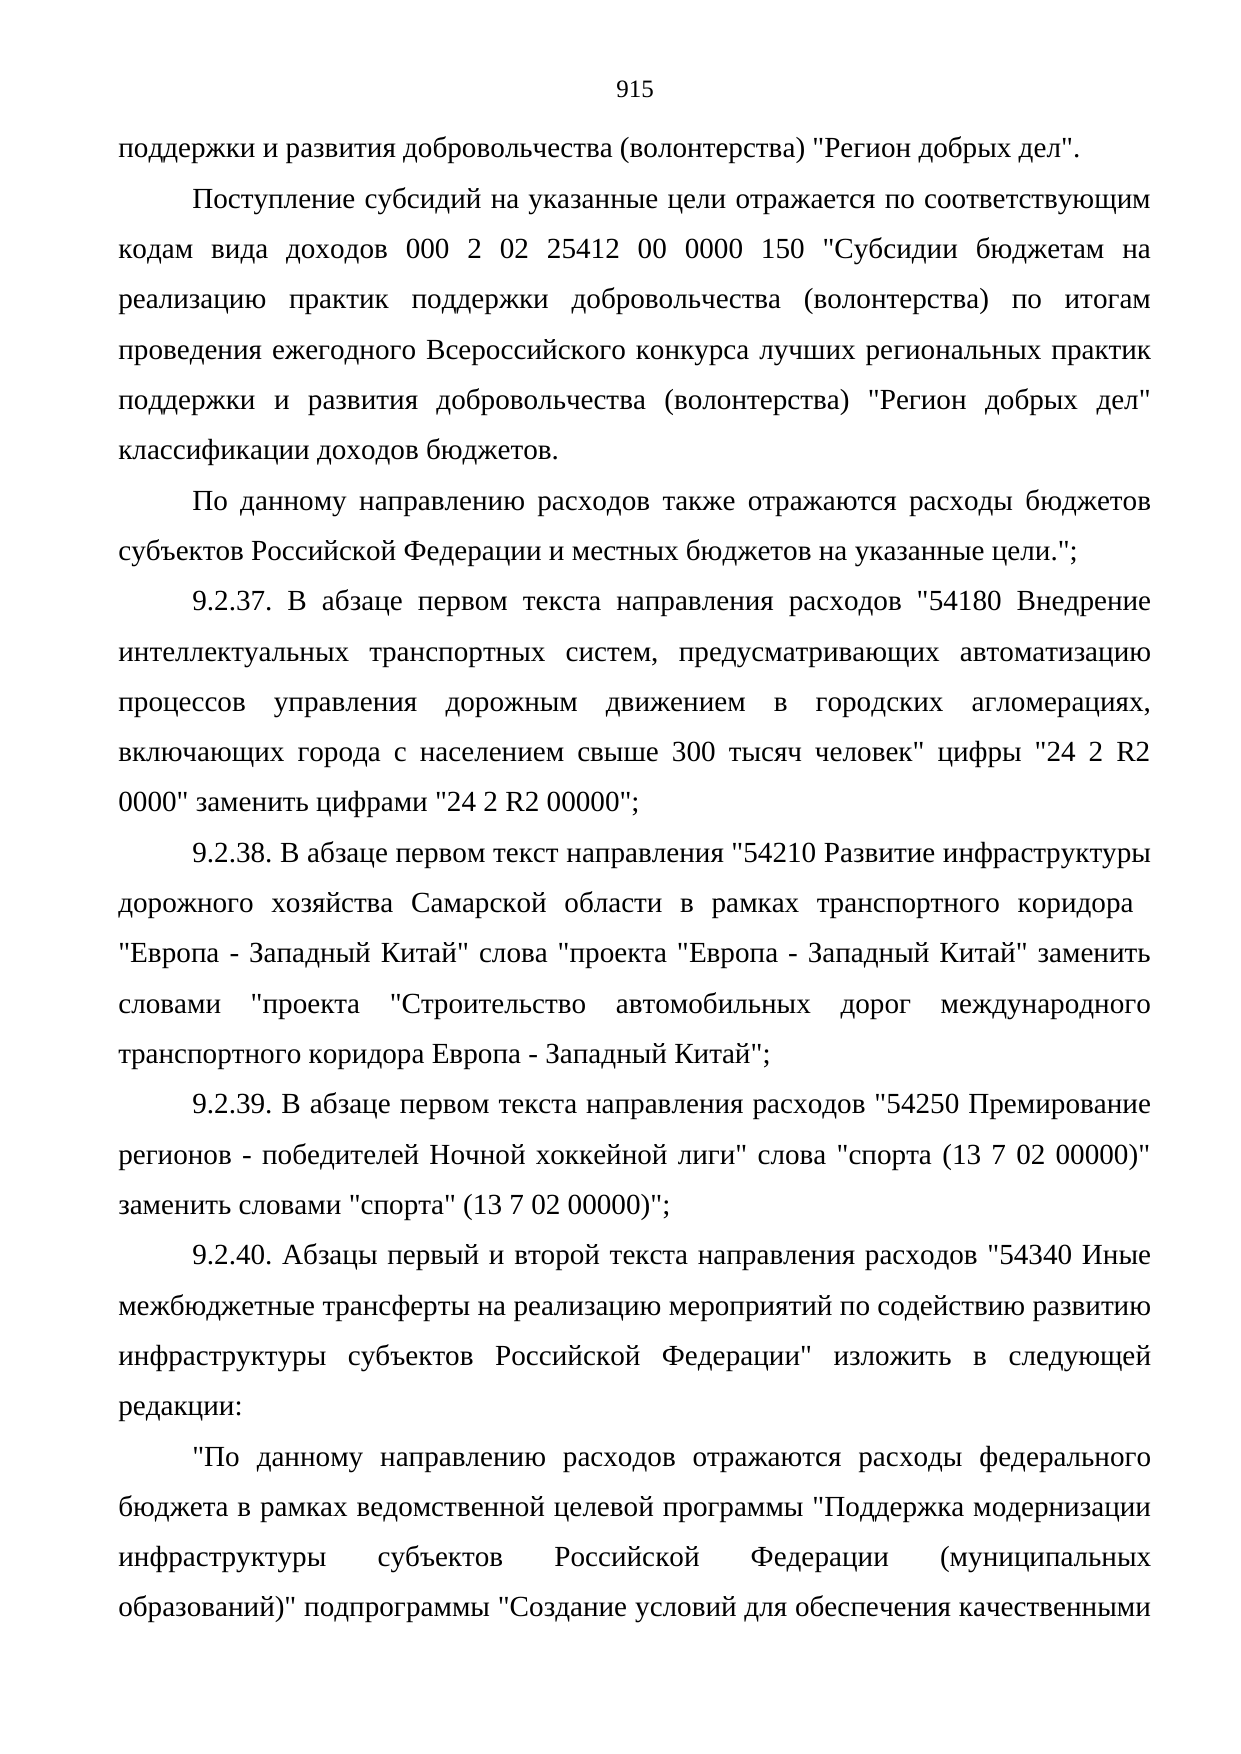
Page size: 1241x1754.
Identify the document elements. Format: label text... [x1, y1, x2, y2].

text 9.2.39. В абзаце первом текста направления расходов "54250 Премирование регионов - победителей Ночной хоккейной лиги" слова "спорта (13 7 02 00000)" заменить словами "спорта" (13 7 02 00000)"; [118, 1086, 1152, 1221]
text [118, 1439, 1152, 1623]
text Поступление субсидий на указанные цели отражается по соответствующим кодам вида доходов 000 2 02 25412 00 0000 150 "Субсидии бюджетам на реализацию практик поддержки добровольчества (волонтерства) по итогам проведения ежегодного Всероссийского конкурса лучших региональных практик поддержки и развития добровольчества (волонтерства) "Регион добрых дел" классификации доходов бюджетов. [118, 181, 1152, 466]
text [118, 131, 1152, 164]
text По данному направлению расходов также отражаются расходы бюджетов субъектов Российской Федерации и местных бюджетов на указанные цели."; [118, 483, 1152, 567]
text 9.2.38. В абзаце первом текст направления "54210 Развитие инфраструктуры дорожного хозяйства Самарской области в рамках транспортного коридора "Европа - Западный Китай" слова "проекта "Европа - Западный Китай" заменить словами "проекта "Строительство автомобильных дорог международного транспортного коридора Европа - Западный Китай"; [118, 835, 1152, 1070]
text 9.2.40. Абзацы первый и второй текста направления расходов "54340 Иные межбюджетные трансферты на реализацию мероприятий по содействию развитию инфраструктуры субъектов Российской Федерации" изложить в следующей редакции: [118, 1237, 1152, 1422]
text 9.2.37. В абзаце первом текста направления расходов "54180 Внедрение интеллектуальных транспортных систем, предусматривающих автоматизацию процессов управления дорожным движением в городских агломерациях, включающих города с населением свыше 300 тысяч человек" цифры "24 2 R2 0000" заменить цифрами "24 2 R2 00000"; [118, 583, 1152, 818]
